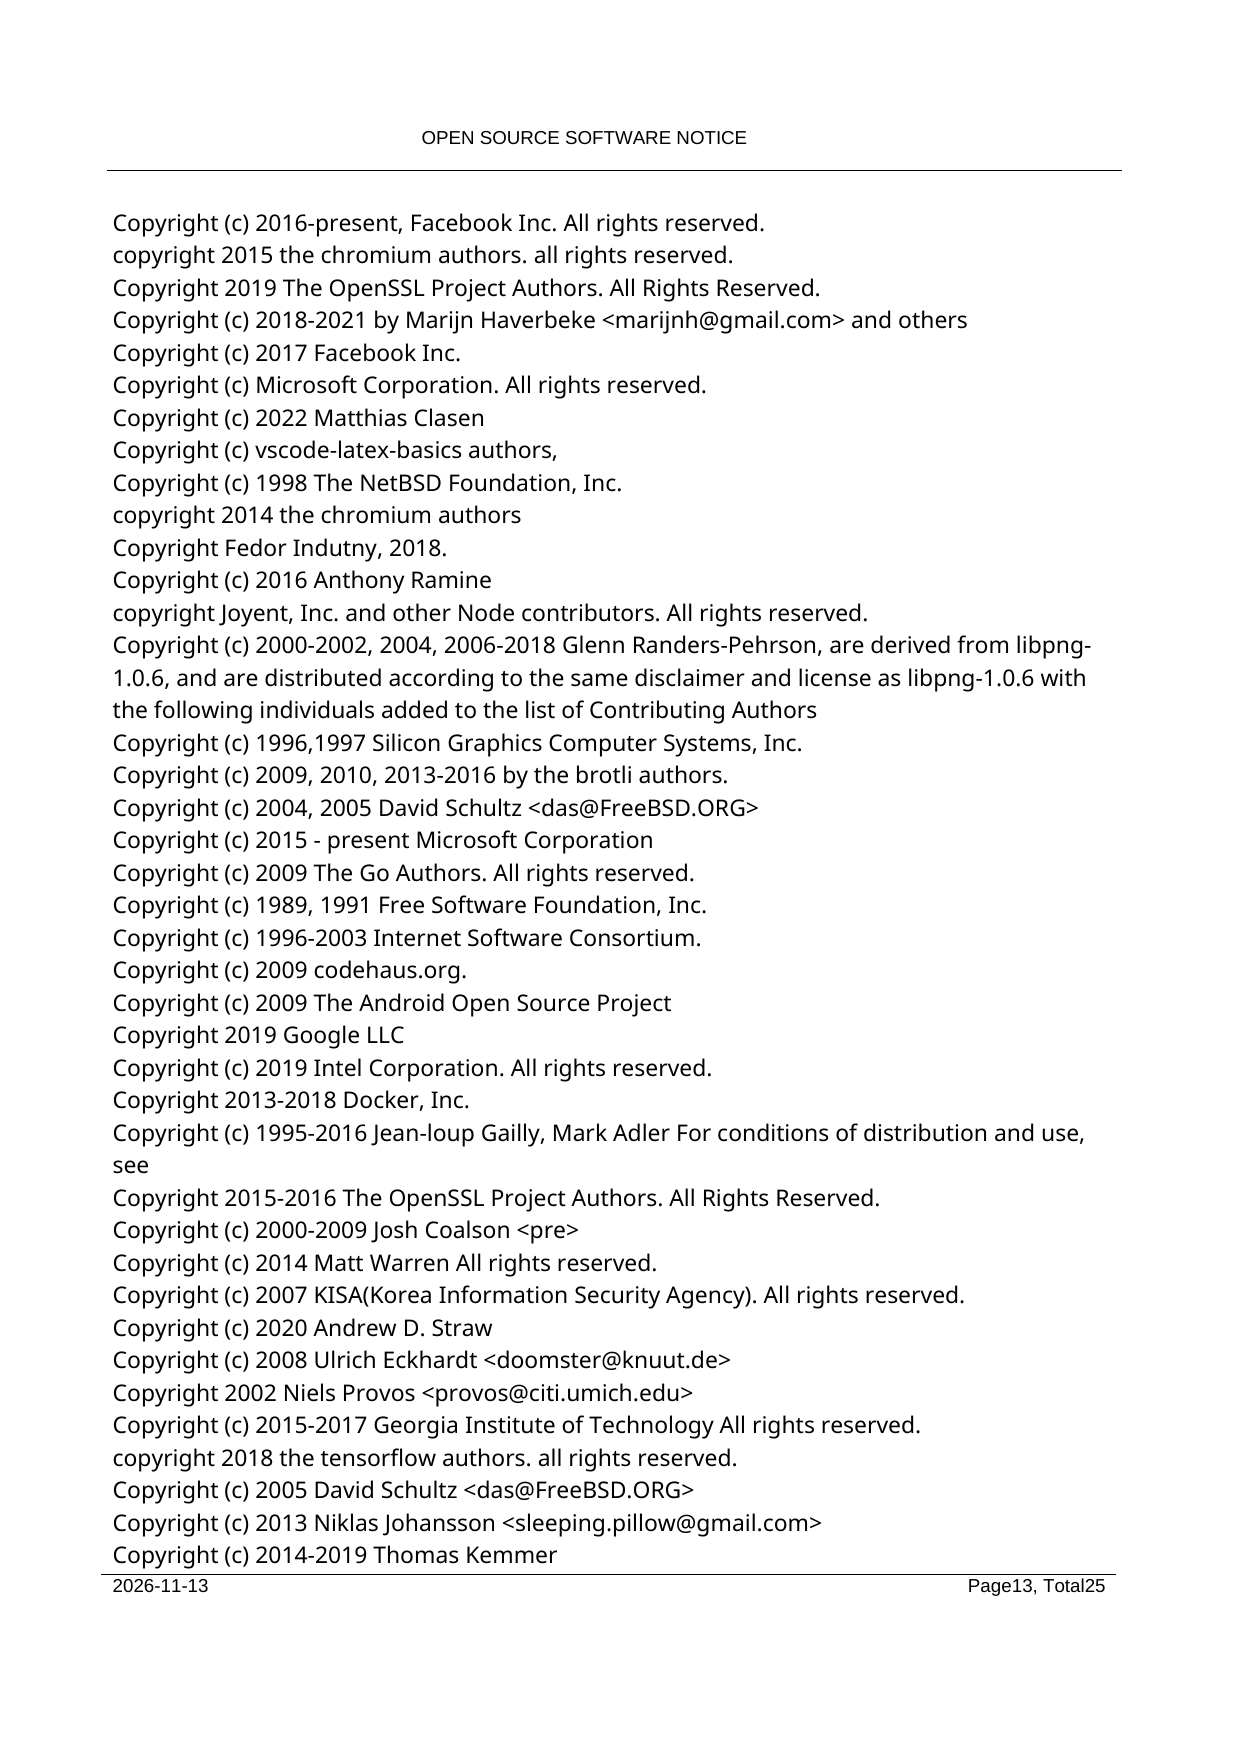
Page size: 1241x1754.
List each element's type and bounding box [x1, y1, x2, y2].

text [112, 206, 1128, 1571]
